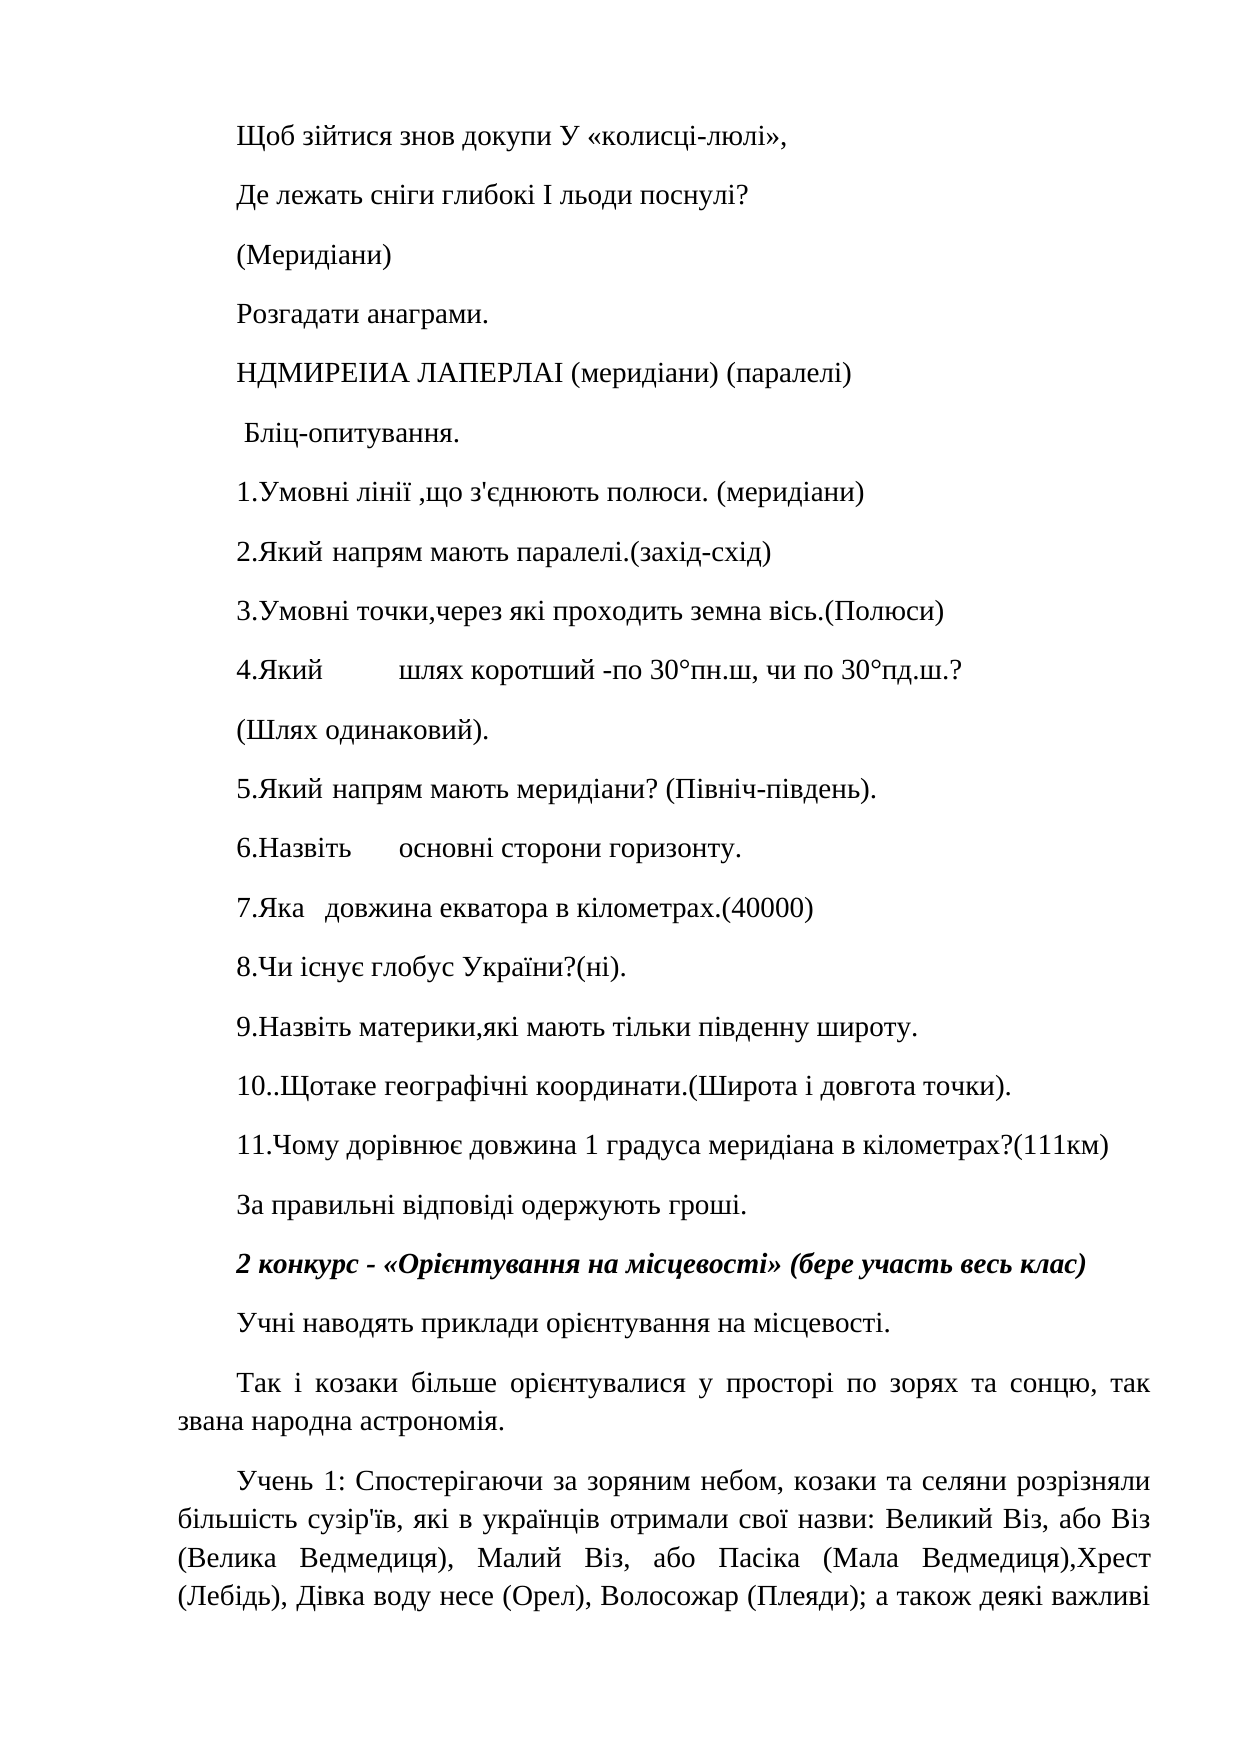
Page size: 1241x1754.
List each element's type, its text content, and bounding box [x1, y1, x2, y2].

text Бліц-опитування. [177, 415, 1152, 448]
text 9.Назвіть материки,які мають тільки південну широту. [177, 1009, 1152, 1042]
text (Меридіани) [177, 237, 1152, 270]
text 5.Який напрям мають меридіани? (Північ-південь). [177, 771, 1152, 805]
text 6.Назвіть основні сторони горизонту. [177, 831, 1152, 864]
text 8.Чи існує глобус України?(ні). [177, 949, 1152, 983]
text Щоб зійтися знов докупи У «колисці-люлі», [177, 118, 1152, 152]
text Розгадати анаграми. [177, 296, 1152, 330]
text 4.Який шлях коротший -по 30°пн.ш, чи по 30°пд.ш.? [177, 652, 1152, 686]
text Учні наводять приклади орієнтування на місцевості. [177, 1306, 1152, 1339]
text 7.Яка довжина екватора в кілометрах.(40000) [177, 890, 1152, 923]
text 1.Умовні лінії ,що з'єднюють полюси. (меридіани) [177, 474, 1152, 508]
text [177, 1463, 1152, 1612]
text За правильні відповіді одержують гроші. [177, 1187, 1152, 1220]
text Так і козаки більше орієнтувалися у просторі по зорях та сонцю, так звана народна астрономiя. [177, 1365, 1152, 1437]
text 2 конкурс - «Орієнтування на місцевості» (бере участь весь клас) [177, 1246, 1152, 1280]
text 11.Чому дорівнює довжина 1 градуса меридіана в кілометрах?(111км) [177, 1127, 1152, 1161]
text 10..Щотаке географічні координати.(Широта і довгота точки). [177, 1068, 1152, 1102]
text Де лежать сніги глибокі І льоди поснулі? [177, 177, 1152, 211]
text 2.Який напрям мають паралелі.(захід-схід) [177, 534, 1152, 567]
text НДМИРЕІИА ЛАПЕРЛАІ (меридіани) (паралелі) [177, 356, 1152, 389]
text 3.Умовні точки,через які проходить земна вісь.(Полюси) [177, 593, 1152, 627]
text (Шлях одинаковий). [177, 712, 1152, 745]
